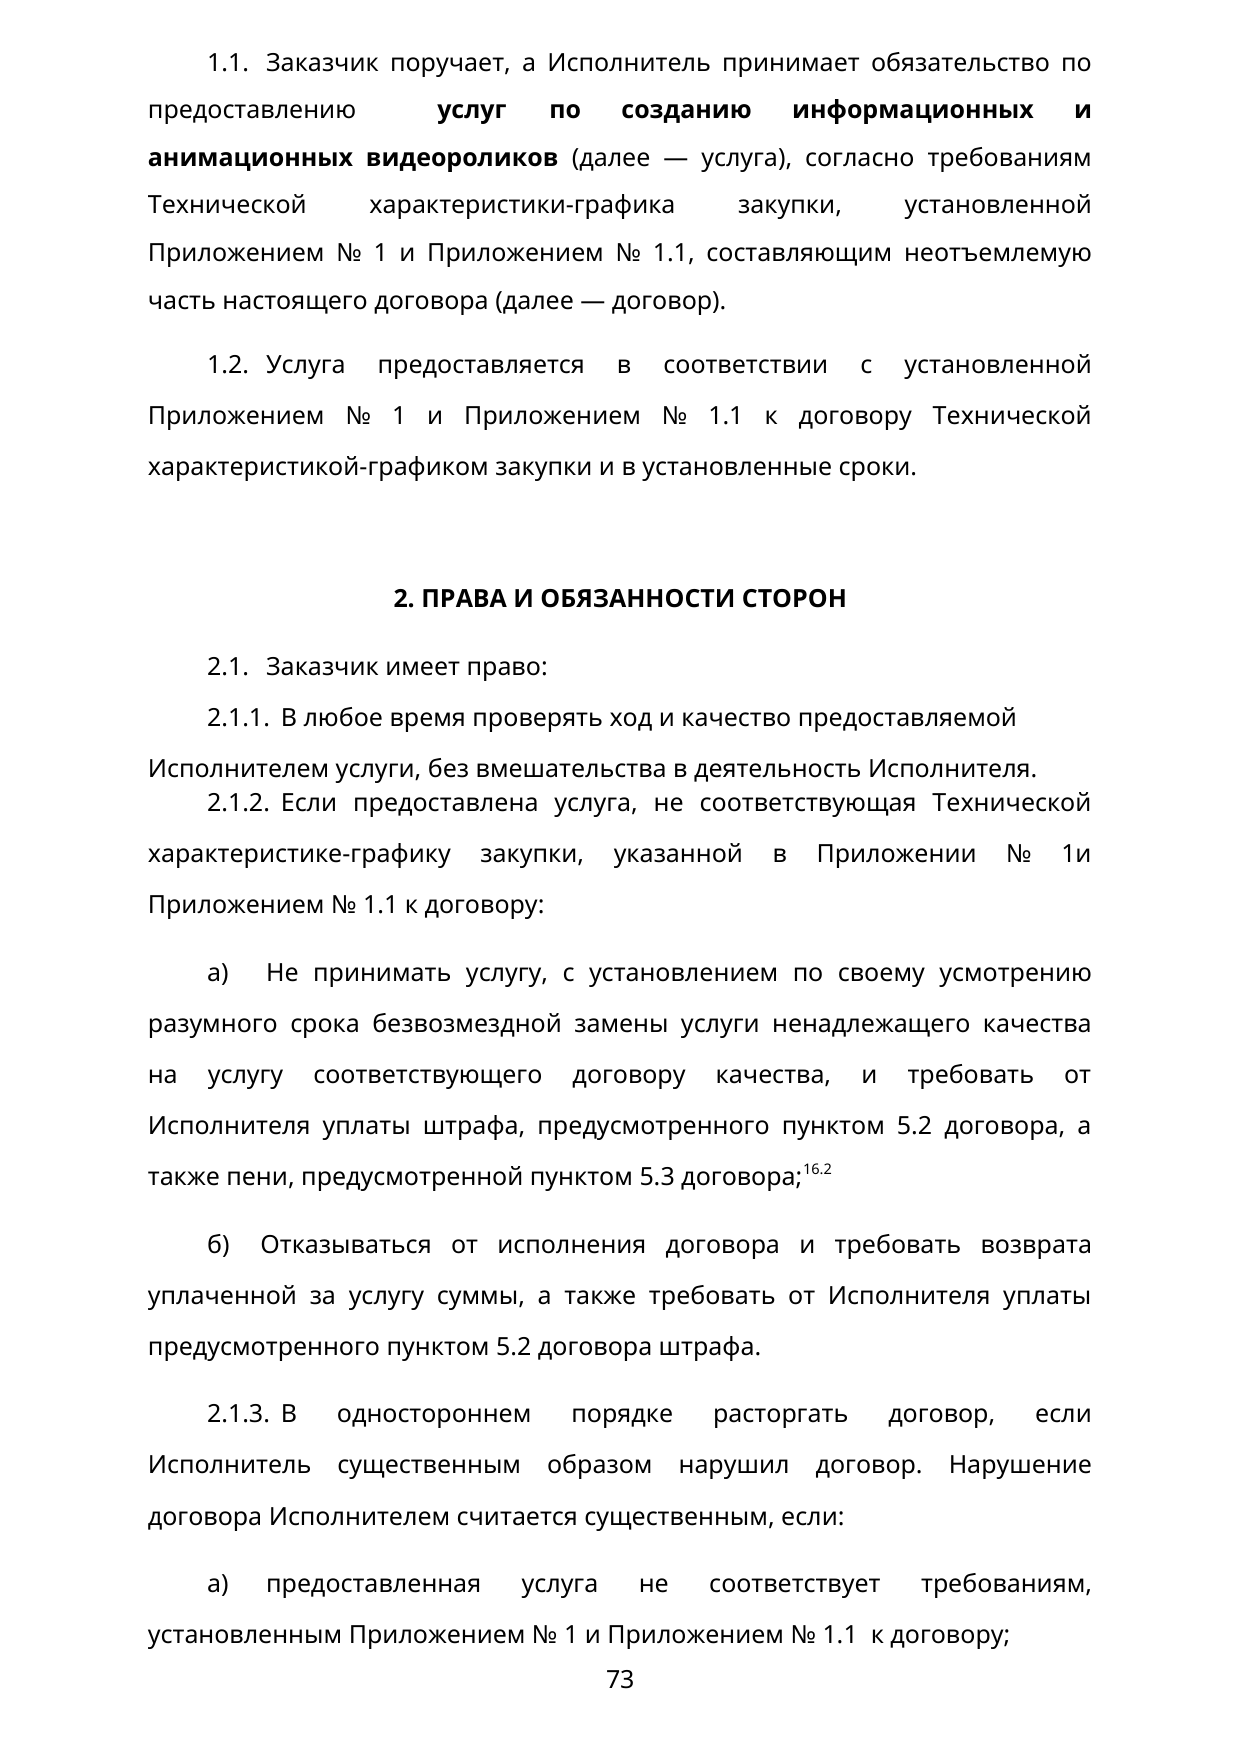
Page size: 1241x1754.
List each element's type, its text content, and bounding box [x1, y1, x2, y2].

text 2.1. Заказчик имеет право: [148, 648, 1092, 682]
text 2.1.3. В одностороннем порядке расторгать договор, если Исполнитель существенным образом нарушил договор. Нарушение договора Исполнителем считается существенным, если: [148, 1396, 1092, 1532]
text Исполнителем услуги, без вмешательства в деятельность Исполнителя. [148, 751, 1092, 784]
text б) Отказываться от исполнения договора и требовать возврата уплаченной за услугу суммы, а также требовать от Исполнителя уплаты предусмотренного пунктом 5.2 договора штрафа. [148, 1226, 1092, 1362]
text 2.1.2. Если предоставлена услуга, не соответствующая Технической характеристике-графику закупки, указанной в Приложении № 1и Приложением № 1.1 к договору: [148, 784, 1092, 921]
text 2. ПРАВА И ОБЯЗАННОСТИ СТОРОН [148, 581, 1092, 615]
text а) Не принимать услугу, с установлением по своему усмотрению разумного срока безвозмездной замены услуги ненадлежащего качества на услугу соответствующего договору качества, и требовать от Исполнителя уплаты штрафа, предусмотренного пунктом 5.2 договора, а также пени, предусмотренной пунктом 5.3 договора;16.2 [148, 954, 1092, 1193]
text 1.2. Услуга предоставляется в соответствии с установленной Приложением № 1 и Приложением № 1.1 к договору Технической характеристикой-графиком закупки и в установленные сроки. [148, 347, 1092, 483]
text 1.1. Заказчик поручает, а Исполнитель принимает обязательство по предоставлению услуг по созданию информационных и анимационных видеороликов (далее — услуга), согласно требованиям Технической характеристики-графика закупки, установленной Приложением № 1 и Приложением № 1.1, составляющим неотъемлемую часть настоящего договора (далее — договор). [148, 44, 1092, 316]
text а) предоставленная услуга не соответствует требованиям, установленным Приложением № 1 и Приложением № 1.1 к договору; [148, 1566, 1092, 1651]
text 2.1.1. В любое время проверять ход и качество предоставляемой [148, 699, 1092, 733]
